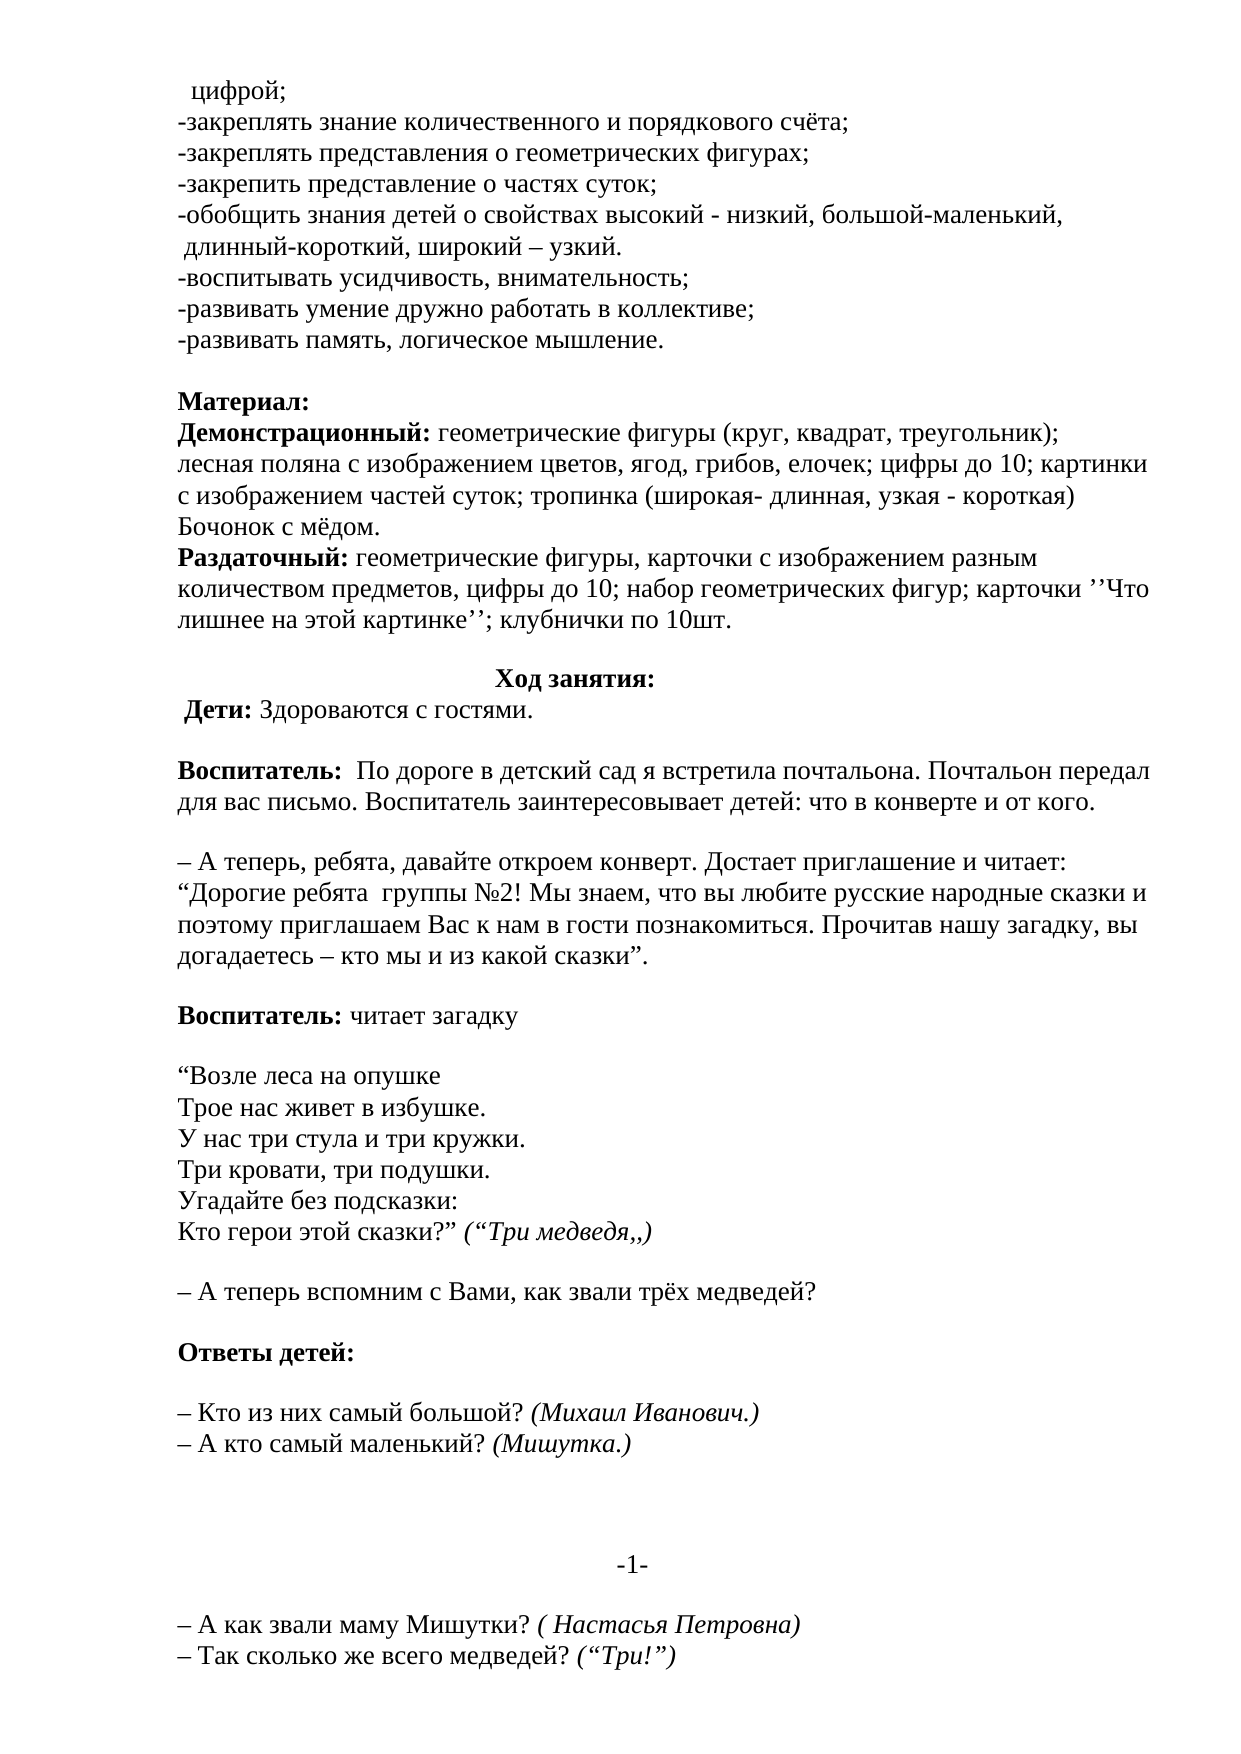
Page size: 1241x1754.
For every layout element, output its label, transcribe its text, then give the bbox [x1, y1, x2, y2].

text -закреплять знание количественного и порядкового счёта; [177, 105, 1152, 136]
text Ход занятия: [177, 662, 1152, 694]
text “Возле леса на опушке Трое нас живет в избушке. У нас три стула и три кружки. Три кровати, три подушки. Угадайте без подсказки: Кто герои этой сказки?” (“Три медведя,,) [177, 1059, 1152, 1246]
text -закрепить представление о частях суток; [177, 167, 1152, 198]
text -развивать память, логическое мышление. [177, 323, 1152, 354]
text Ответы детей: [177, 1336, 1152, 1367]
text Бочонок с мёдом. [177, 510, 1152, 541]
text Демонстрационный: геометрические фигуры (круг, квадрат, треугольник); [177, 416, 1152, 448]
text цифрой; [177, 74, 1152, 105]
text лесная поляна с изображением цветов, ягод, грибов, елочек; цифры до 10; картинки с изображением частей суток; тропинка (широкая- длинная, узкая - короткая) [177, 448, 1152, 510]
text -воспитывать усидчивость, внимательность; [177, 261, 1152, 292]
text – Кто из них самый большой? (Михаил Иванович.) – А кто самый маленький? (Мишутка.) [177, 1396, 1152, 1458]
text -обобщить знания детей о свойствах высокий - низкий, большой-маленький, [177, 198, 1152, 229]
text – А как звали маму Мишутки? ( Настасья Петровна) – Так сколько же всего медведей? (“Три!”) [177, 1608, 1152, 1671]
text длинный-короткий, широкий – узкий. [177, 229, 1152, 261]
text -закреплять представления о геометрических фигурах; [177, 136, 1152, 167]
text Воспитатель: По дороге в детский сад я встретила почтальона. Почтальон передал для вас письмо. Воспитатель заинтересовывает детей: что в конверте и от кого. [177, 754, 1152, 816]
text – А теперь вспомним с Вами, как звали трёх медведей? [177, 1276, 1152, 1307]
text Раздаточный: геометрические фигуры, карточки с изображением разным количеством предметов, цифры до 10; набор геометрических фигур; карточки ’’Что лишнее на этой картинке’’; клубнички по 10шт. [177, 541, 1152, 634]
text Воспитатель: читает загадку [177, 999, 1152, 1030]
text -развивать умение дружно работать в коллективе; [177, 292, 1152, 323]
text -1- [177, 1548, 1152, 1579]
text Материал: [177, 385, 1152, 416]
text – А теперь, ребята, давайте откроем конверт. Достает приглашение и читает: “Дорогие ребята группы №2! Мы знаем, что вы любите русские народные сказки и поэтому приглашаем Вас к нам в гости познакомиться. Прочитав нашу загадку, вы догадаетесь – кто мы и из какой сказки”. [177, 845, 1152, 970]
text Дети: Здороваются с гостями. [177, 694, 1152, 725]
